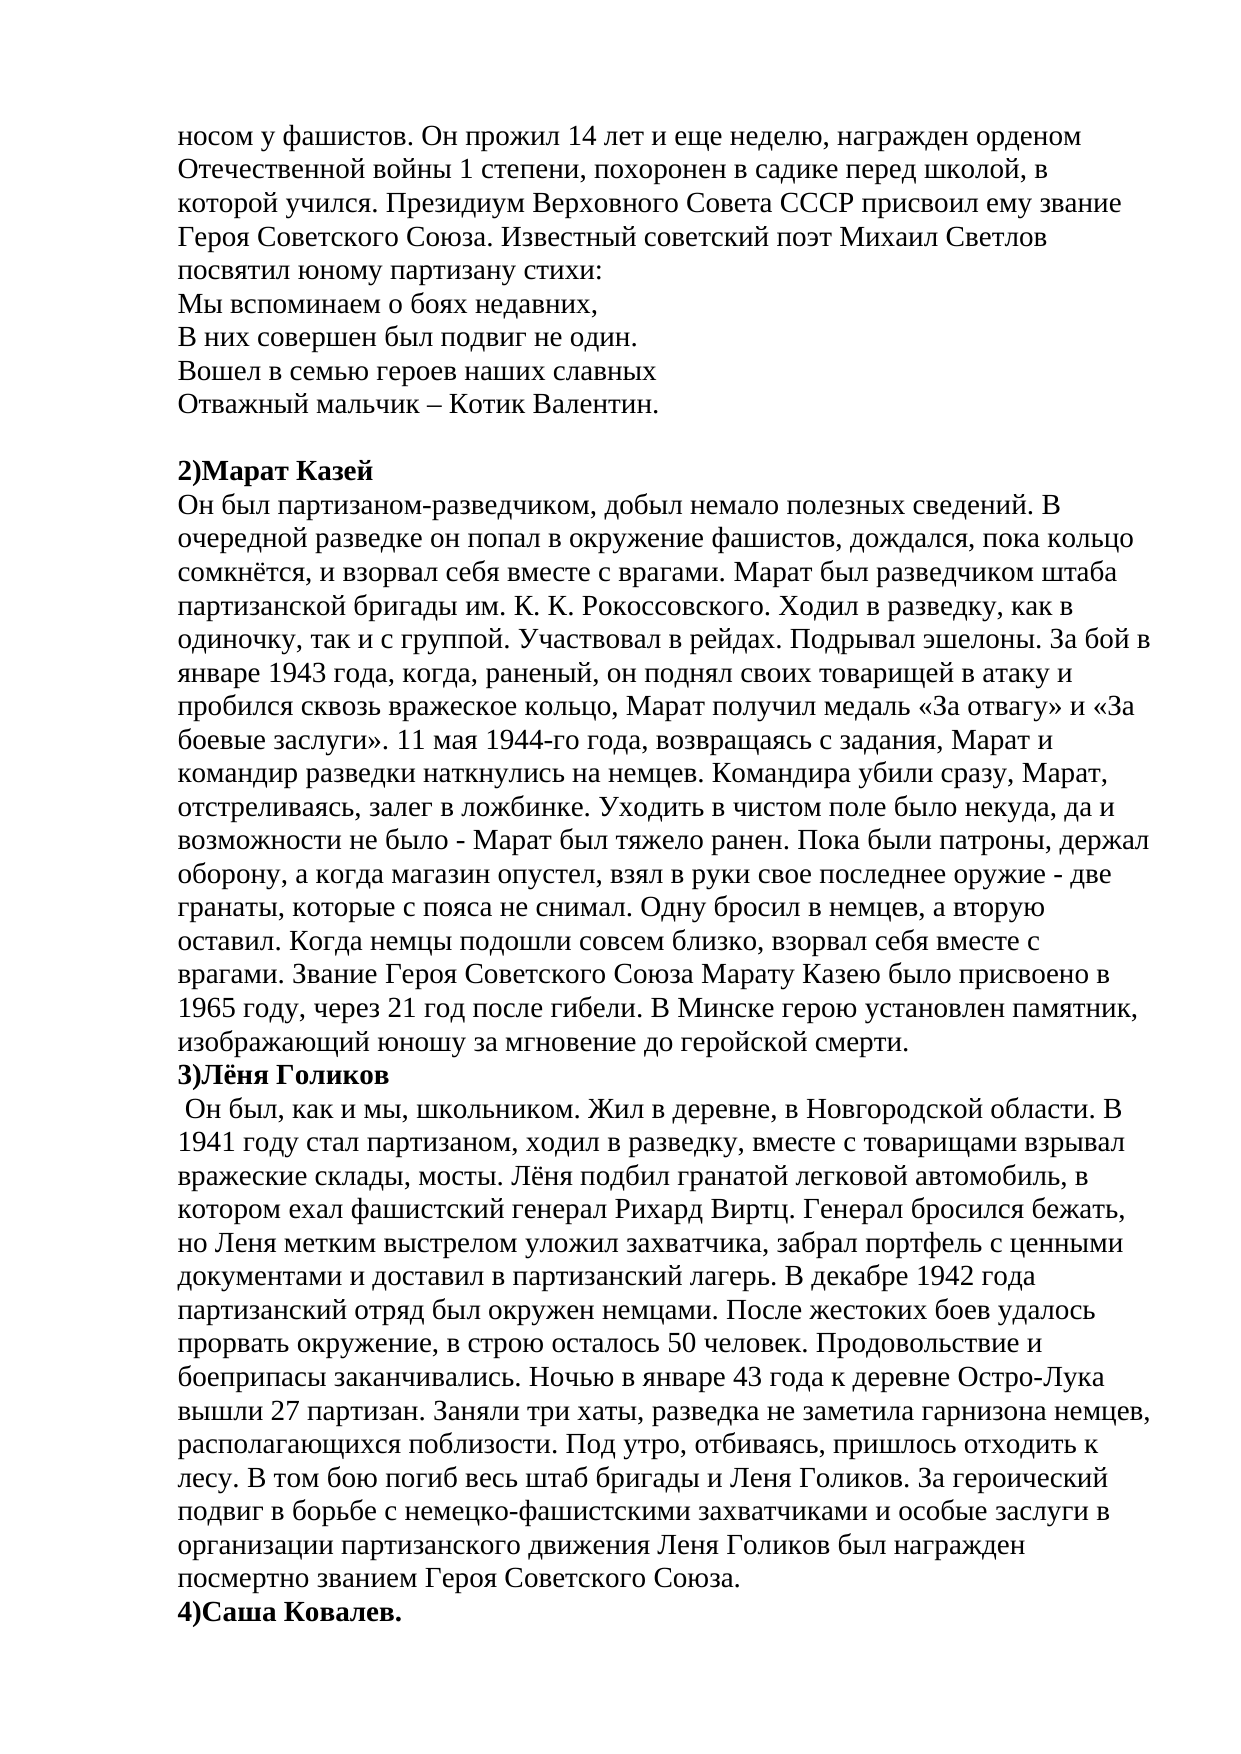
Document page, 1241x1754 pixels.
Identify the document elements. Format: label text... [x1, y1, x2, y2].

text Вошел в семью героев наших славных [177, 353, 1152, 386]
text Отважный мальчик – Котик Валентин. [177, 386, 1152, 420]
text Мы вспоминаем о боях недавних, [177, 286, 1152, 319]
text В них совершен был подвиг не один. [177, 319, 1152, 353]
text Он был, как и мы, школьником. Жил в деревне, в Новгородской области. В 1941 году стал партизаном, ходил в разведку, вместе с товарищами взрывал вражеские склады, мосты. Лёня подбил гранатой легковой автомобиль, в котором ехал фашистский генерал Рихард Виртц. Генерал бросился бежать, но Леня метким выстрелом уложил захватчика, забрал портфель с ценными документами и доставил в партизанский лагерь. В декабре 1942 года партизанский отряд был окружен немцами. После жестоких боев удалось прорвать окружение, в строю осталось 50 человек. Продовольствие и боеприпасы заканчивались. Ночью в январе 43 года к деревне Остро-Лука вышли 27 партизан. Заняли три хаты, разведка не заметила гарнизона немцев, располагающихся поблизости. Под утро, отбиваясь, пришлось отходить к лесу. В том бою погиб весь штаб бригады и Леня Голиков. За героический подвиг в борьбе с немецко-фашистскими захватчиками и особые заслуги в организации партизанского движения Леня Голиков был награжден посмертно званием Героя Советского Союза. [177, 1091, 1152, 1594]
text 3)Лёня Голиков [177, 1057, 1152, 1091]
text 4)Саша Ковалев. [177, 1594, 1152, 1627]
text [177, 118, 1152, 286]
text 2)Марат Казей [177, 453, 1152, 487]
text Он был партизаном-разведчиком, добыл немало полезных сведений. В очередной разведке он попал в окружение фашистов, дождался, пока кольцо сомкнётся, и взорвал себя вместе с врагами. Марат был разведчиком штаба партизанской бригады им. К. К. Рокоссовского. Ходил в разведку, как в одиночку, так и с группой. Участвовал в рейдах. Подрывал эшелоны. За бой в январе 1943 года, когда, раненый, он поднял своих товарищей в атаку и пробился сквозь вражеское кольцо, Марат получил медаль «За отвагу» и «За боевые заслуги». 11 мая 1944-го года, возвращаясь с задания, Марат и командир разведки наткнулись на немцев. Командира убили сразу, Марат, отстреливаясь, залег в ложбинке. Уходить в чистом поле было некуда, да и возможности не было - Марат был тяжело ранен. Пока были патроны, держал оборону, а когда магазин опустел, взял в руки свое последнее оружие - две гранаты, которые с пояса не снимал. Одну бросил в немцев, а вторую оставил. Когда немцы подошли совсем близко, взорвал себя вместе с врагами. Звание Героя Советского Союза Марату Казею было присвоено в 1965 году, через 21 год после гибели. В Минске герою установлен памятник, изображающий юношу за мгновение до геройской смерти. [177, 487, 1152, 1057]
